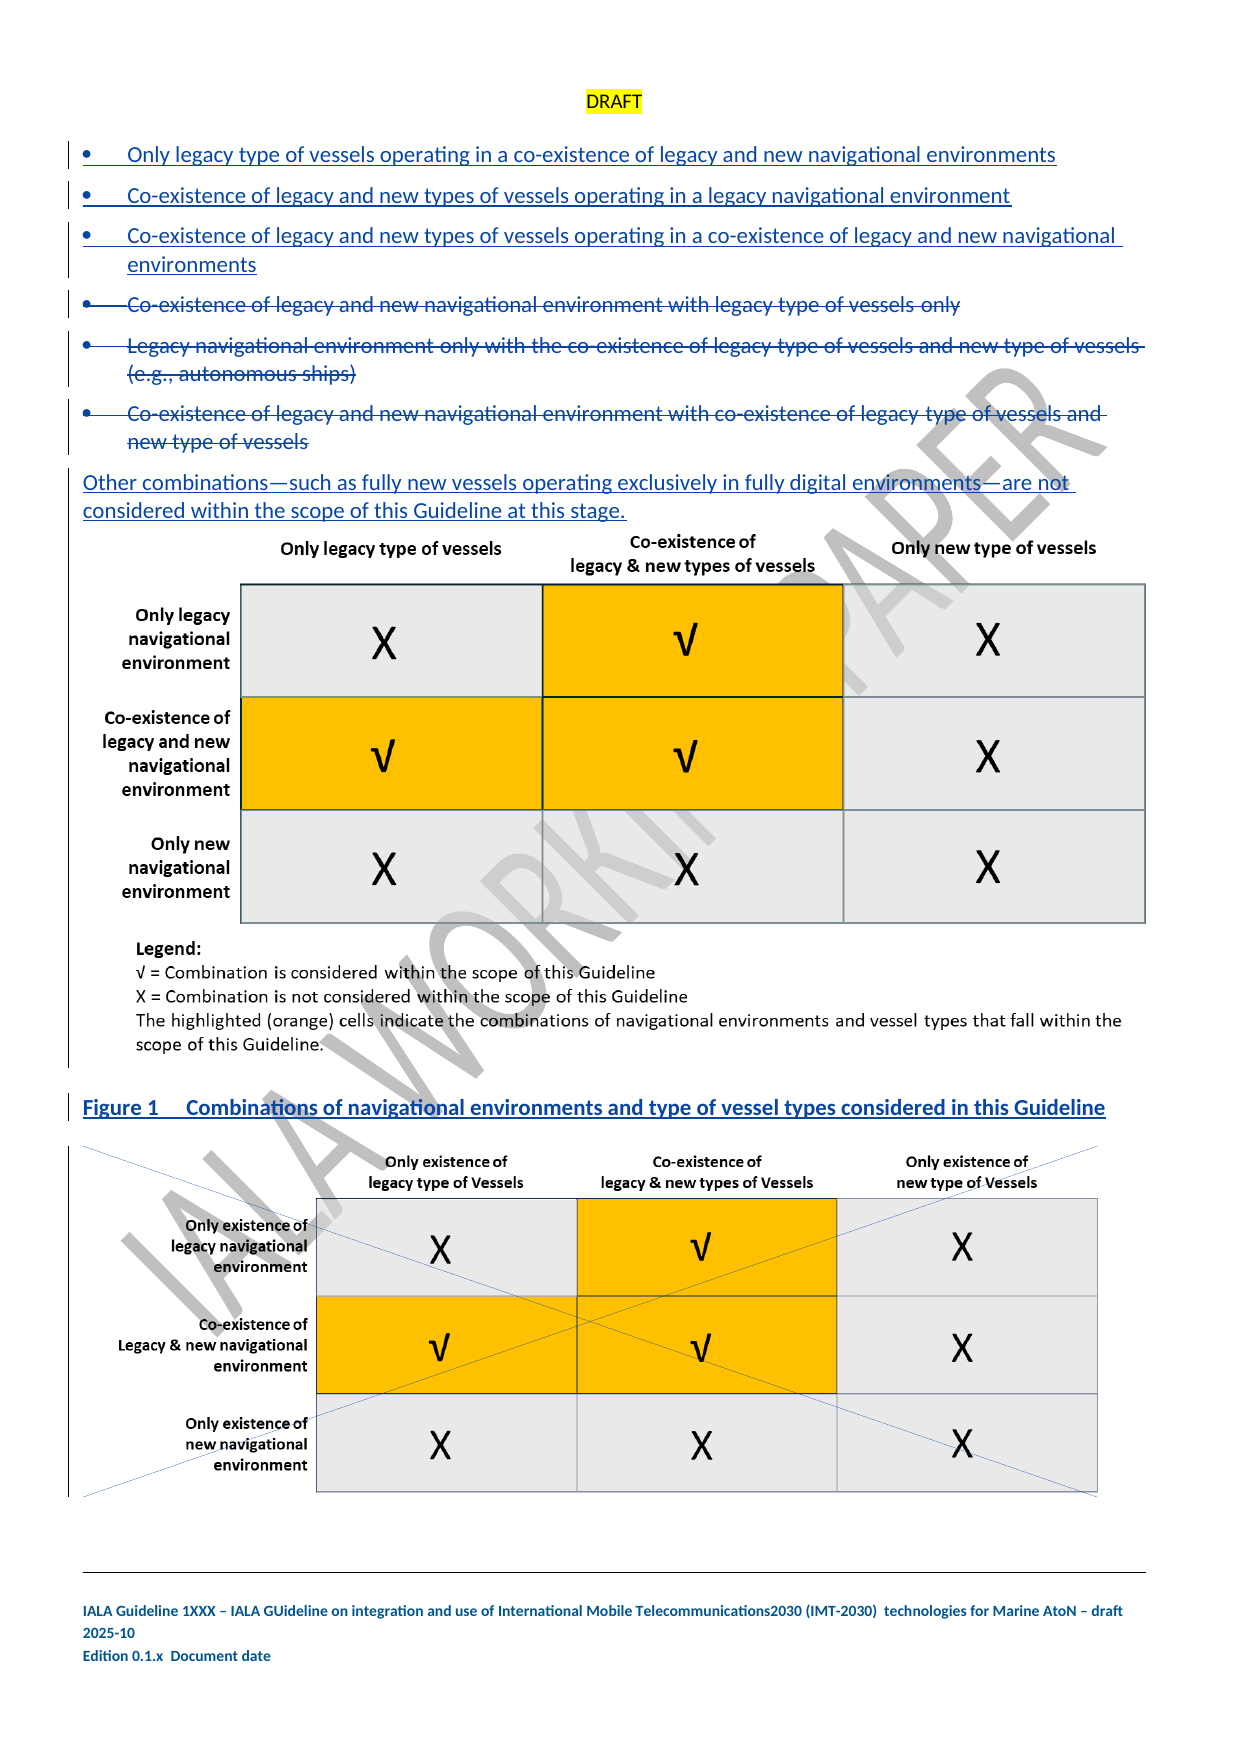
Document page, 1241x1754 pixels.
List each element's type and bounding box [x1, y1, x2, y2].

picture [86, 1146, 1094, 1321]
picture [82, 1147, 588, 1496]
picture [593, 1147, 1098, 1496]
picture [82, 523, 1146, 1068]
picture [84, 1323, 1096, 1498]
